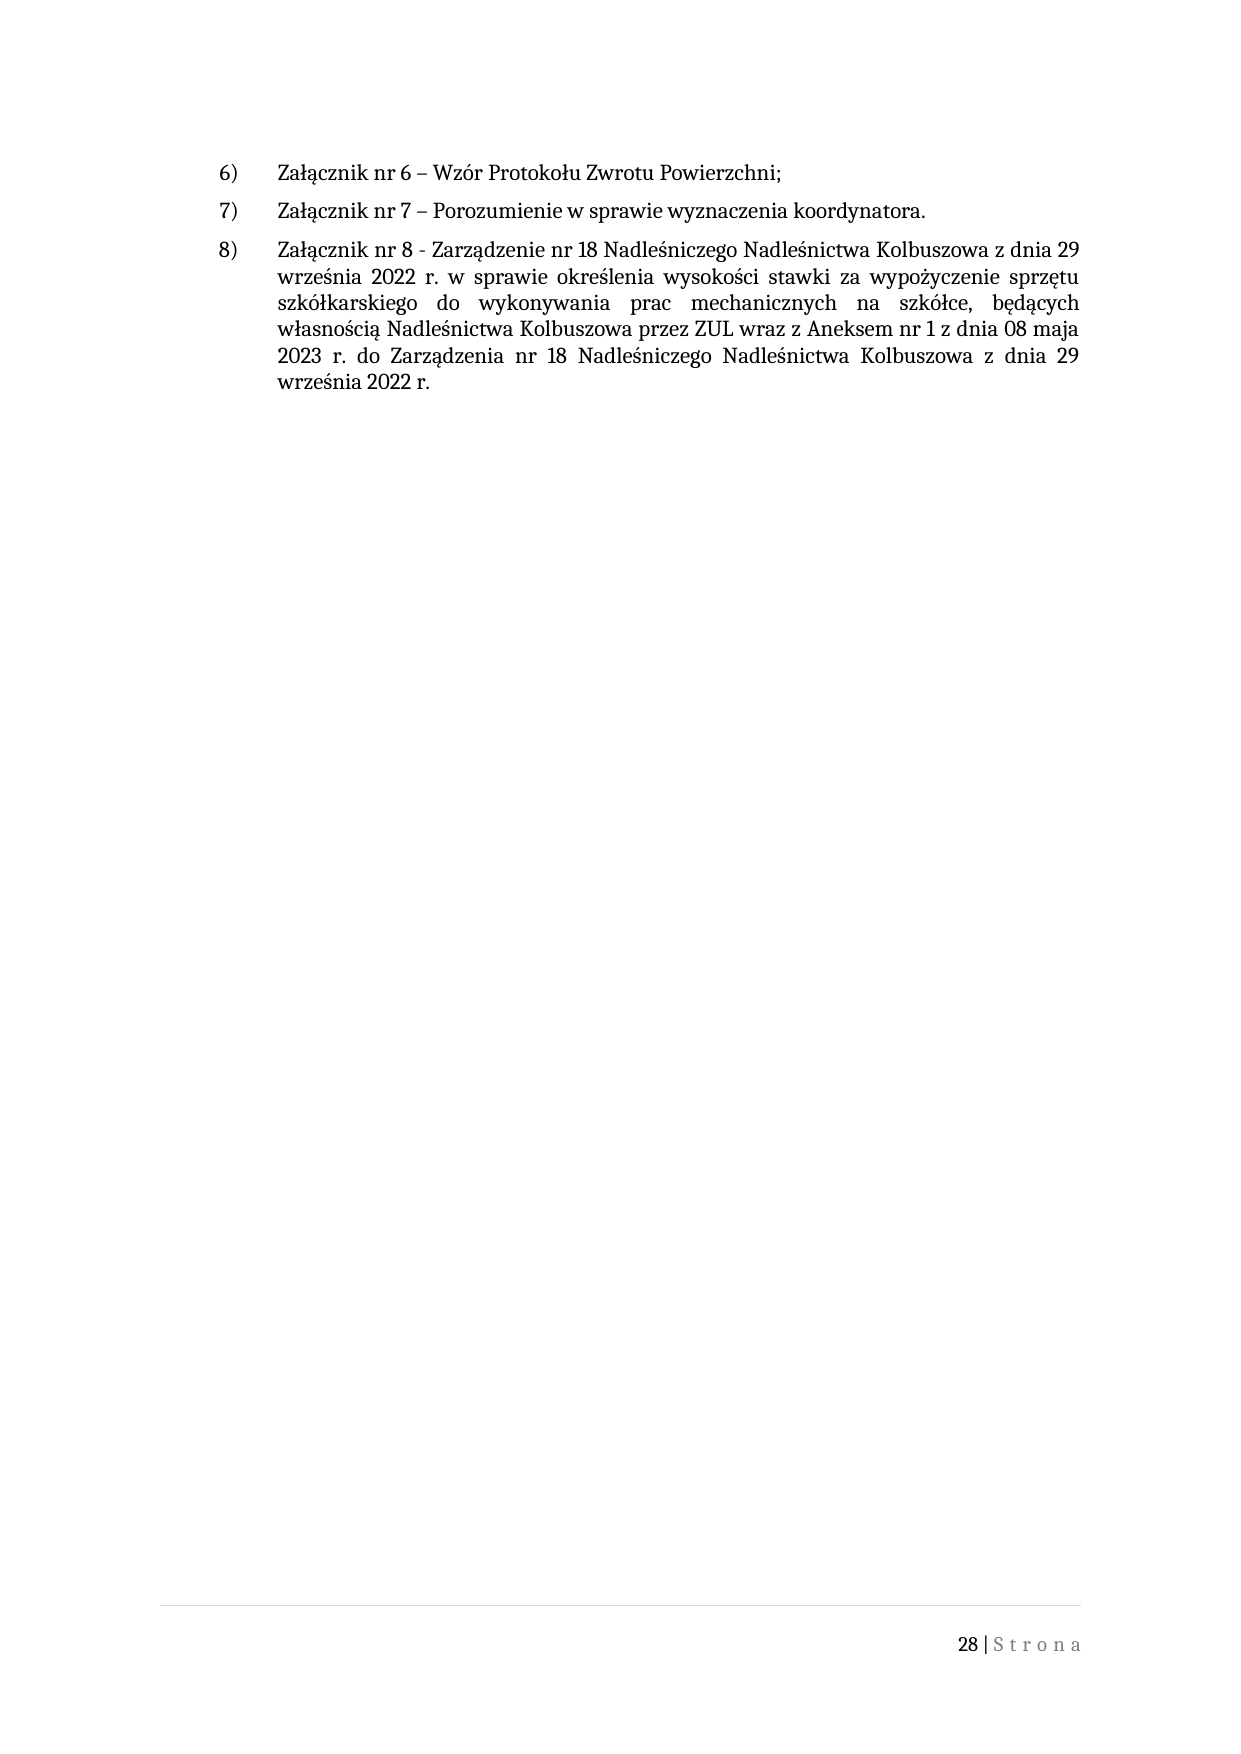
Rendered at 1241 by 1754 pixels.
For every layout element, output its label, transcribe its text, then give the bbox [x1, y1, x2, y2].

list Załącznik nr 6 – Wzór Protokołu Zwrotu Powierzchni; [219, 159, 1081, 186]
list Załącznik nr 7 – Porozumienie w sprawie wyznaczenia koordynatora. [219, 198, 1081, 225]
list Załącznik nr 8 - Zarządzenie nr 18 Nadleśniczego Nadleśnictwa Kolbuszowa z dnia 29 września 2022 r. w sprawie określenia wysokości stawki za wypożyczenie sprzętu szkółkarskiego do wykonywania prac mechanicznych na szkółce, będących własnością Nadleśnictwa Kolbuszowa przez ZUL wraz z Aneksem nr 1 z dnia 08 maja 2023 r. do Zarządzenia nr 18 Nadleśniczego Nadleśnictwa Kolbuszowa z dnia 29 września 2022 r. [218, 237, 1081, 395]
